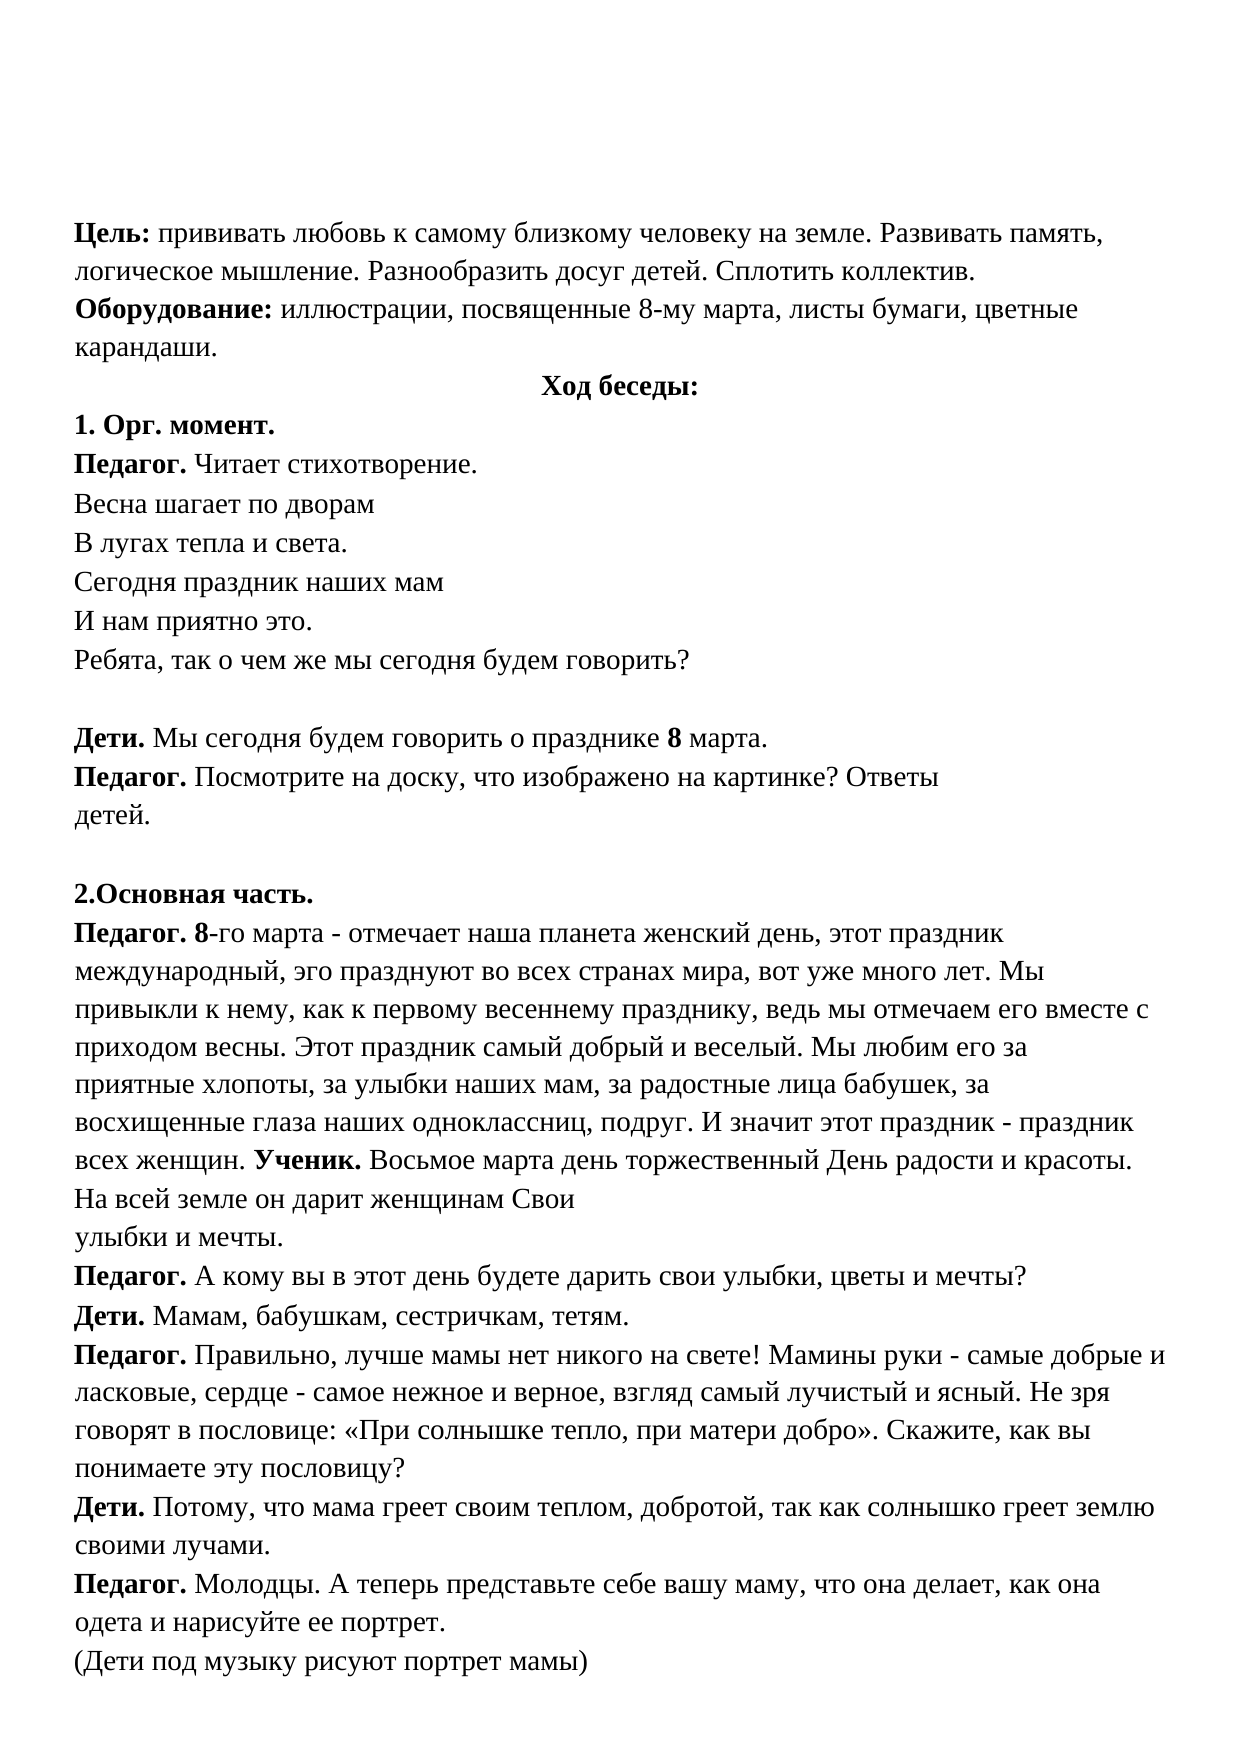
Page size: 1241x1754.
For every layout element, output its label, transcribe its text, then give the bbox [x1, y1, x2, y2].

text В лугах тепла и света. [73, 525, 691, 558]
text 1. Орг. момент. [73, 407, 1115, 441]
text Ход беседы: [73, 368, 1166, 402]
text Сегодня праздник наших мам [73, 564, 691, 598]
text Педагог. Правильно, лучше мамы нет никого на свете! Мамины руки - самые добрые и ласковые, сердце - самое нежное и верное, взгляд самый лучистый и ясный. Не зря говорят в пословице: «При солнышке тепло, при матери добро». Скажите, как вы понимаете эту пословицу? [73, 1337, 1167, 1484]
text На всей земле он дарит женщинам Свои улыбки и мечты. [73, 1181, 577, 1253]
text Педагог. А кому вы в этот день будете дарить свои улыбки, цветы и мечты? [73, 1258, 1167, 1292]
text Дети. Мамам, бабушкам, сестричкам, тетям. [73, 1298, 1167, 1331]
text Дети. Мы сегодня будем говорить о празднике 8 марта. [73, 720, 1167, 754]
text Педагог. 8-го марта - отмечает наша планета женский день, этот праздник международный, эго празднуют во всех странах мира, вот уже много лет. Мы привыкли к нему, как к первому весеннему празднику, ведь мы отмечаем его вместе с приходом весны. Этот праздник самый добрый и веселый. Мы любим его за приятные хлопоты, за улыбки наших мам, за радостные лица бабушек, за восхищенные глаза наших одноклассниц, подруг. И значит этот праздник - праздник всех женщин. Ученик. Восьмое марта день торжественный День радости и красоты. [73, 915, 1154, 1176]
text Ребята, так о чем же мы сегодня будем говорить? [73, 642, 691, 676]
text Педагог. Посмотрите на доску, что изображено на картинке? Ответы детей. [73, 759, 940, 831]
text (Дети под музыку рисуют портрет мамы) [73, 1643, 1167, 1677]
text И нам приятно это. [73, 603, 691, 637]
text Педагог. Молодцы. А теперь представьте себе вашу маму, что она делает, как она одета и нарисуйте ее портрет. [73, 1566, 1102, 1638]
text Весна шагает по дворам [73, 486, 691, 519]
text 2.Основная часть. [73, 876, 1115, 910]
text Педагог. Читает стихотворение. [73, 447, 691, 480]
text Дети. Потому, что мама греет своим теплом, добротой, так как солнышко греет землю своими лучами. [73, 1489, 1167, 1561]
text Цель: прививать любовь к самому близкому человеку на земле. Развивать память, логическое мышление. Разнообразить досуг детей. Сплотить коллектив. Оборудование: иллюстрации, посвященные 8-му марта, листы бумаги, цветные карандаши. [73, 216, 1167, 362]
